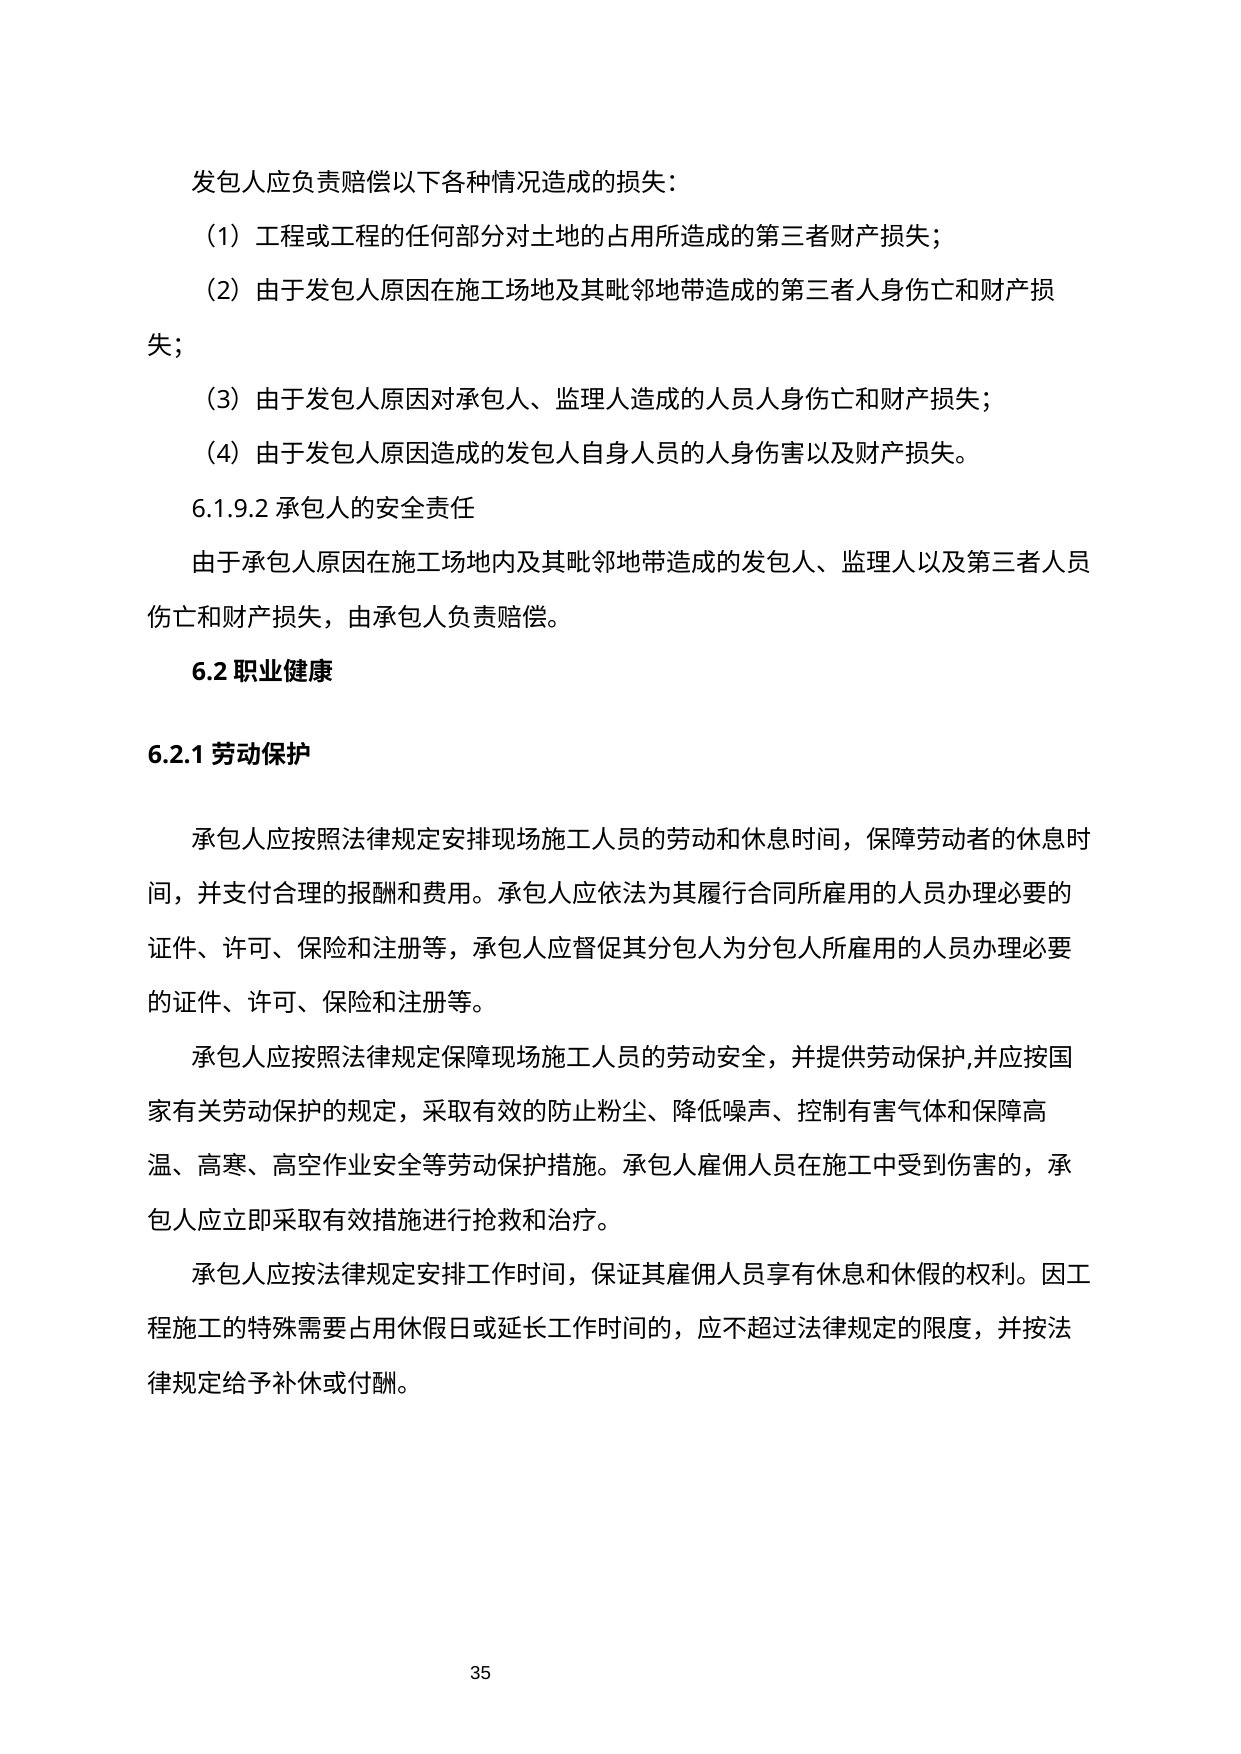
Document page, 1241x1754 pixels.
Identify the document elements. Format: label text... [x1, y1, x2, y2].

text （3）由于发包人原因对承包人、监理人造成的人员人身伤亡和财产损失； [148, 379, 1093, 416]
text 发包人应负责赔偿以下各种情况造成的损失： [148, 162, 1093, 198]
text （1）工程或工程的任何部分对土地的占用所造成的第三者财产损失； [148, 216, 1093, 253]
text 承包人应按照法律规定安排现场施工人员的劳动和休息时间，保障劳动者的休息时间，并支付合理的报酬和费用。承包人应依法为其履行合同所雇用的人员办理必要的证件、许可、保险和注册等，承包人应督促其分包人为分包人所雇用的人员办理必要的证件、许可、保险和注册等。 [148, 819, 1093, 1019]
text 承包人应按法律规定安排工作时间，保证其雇佣人员享有休息和休假的权利。因工程施工的特殊需要占用休假日或延长工作时间的，应不超过法律规定的限度，并按法律规定给予补休或付酬。 [148, 1254, 1093, 1399]
text （2）由于发包人原因在施工场地及其毗邻地带造成的第三者人身伤亡和财产损失； [148, 271, 1093, 361]
text 承包人应按照法律规定保障现场施工人员的劳动安全，并提供劳动保护,并应按国家有关劳动保护的规定，采取有效的防止粉尘、降低噪声、控制有害气体和保障高温、高寒、高空作业安全等劳动保护措施。承包人雇佣人员在施工中受到伤害的，承包人应立即采取有效措施进行抢救和治疗。 [148, 1037, 1093, 1236]
text （4）由于发包人原因造成的发包人自身人员的人身伤害以及财产损失。 [148, 434, 1093, 470]
text 6.1.9.2 承包人的安全责任 [148, 488, 1093, 524]
subtitle 6.2.1 劳动保护 [148, 735, 1093, 771]
subtitle 6.2 职业健康 [148, 651, 1093, 688]
text 由于承包人原因在施工场地内及其毗邻地带造成的发包人、监理人以及第三者人员伤亡和财产损失，由承包人负责赔偿。 [148, 543, 1093, 633]
